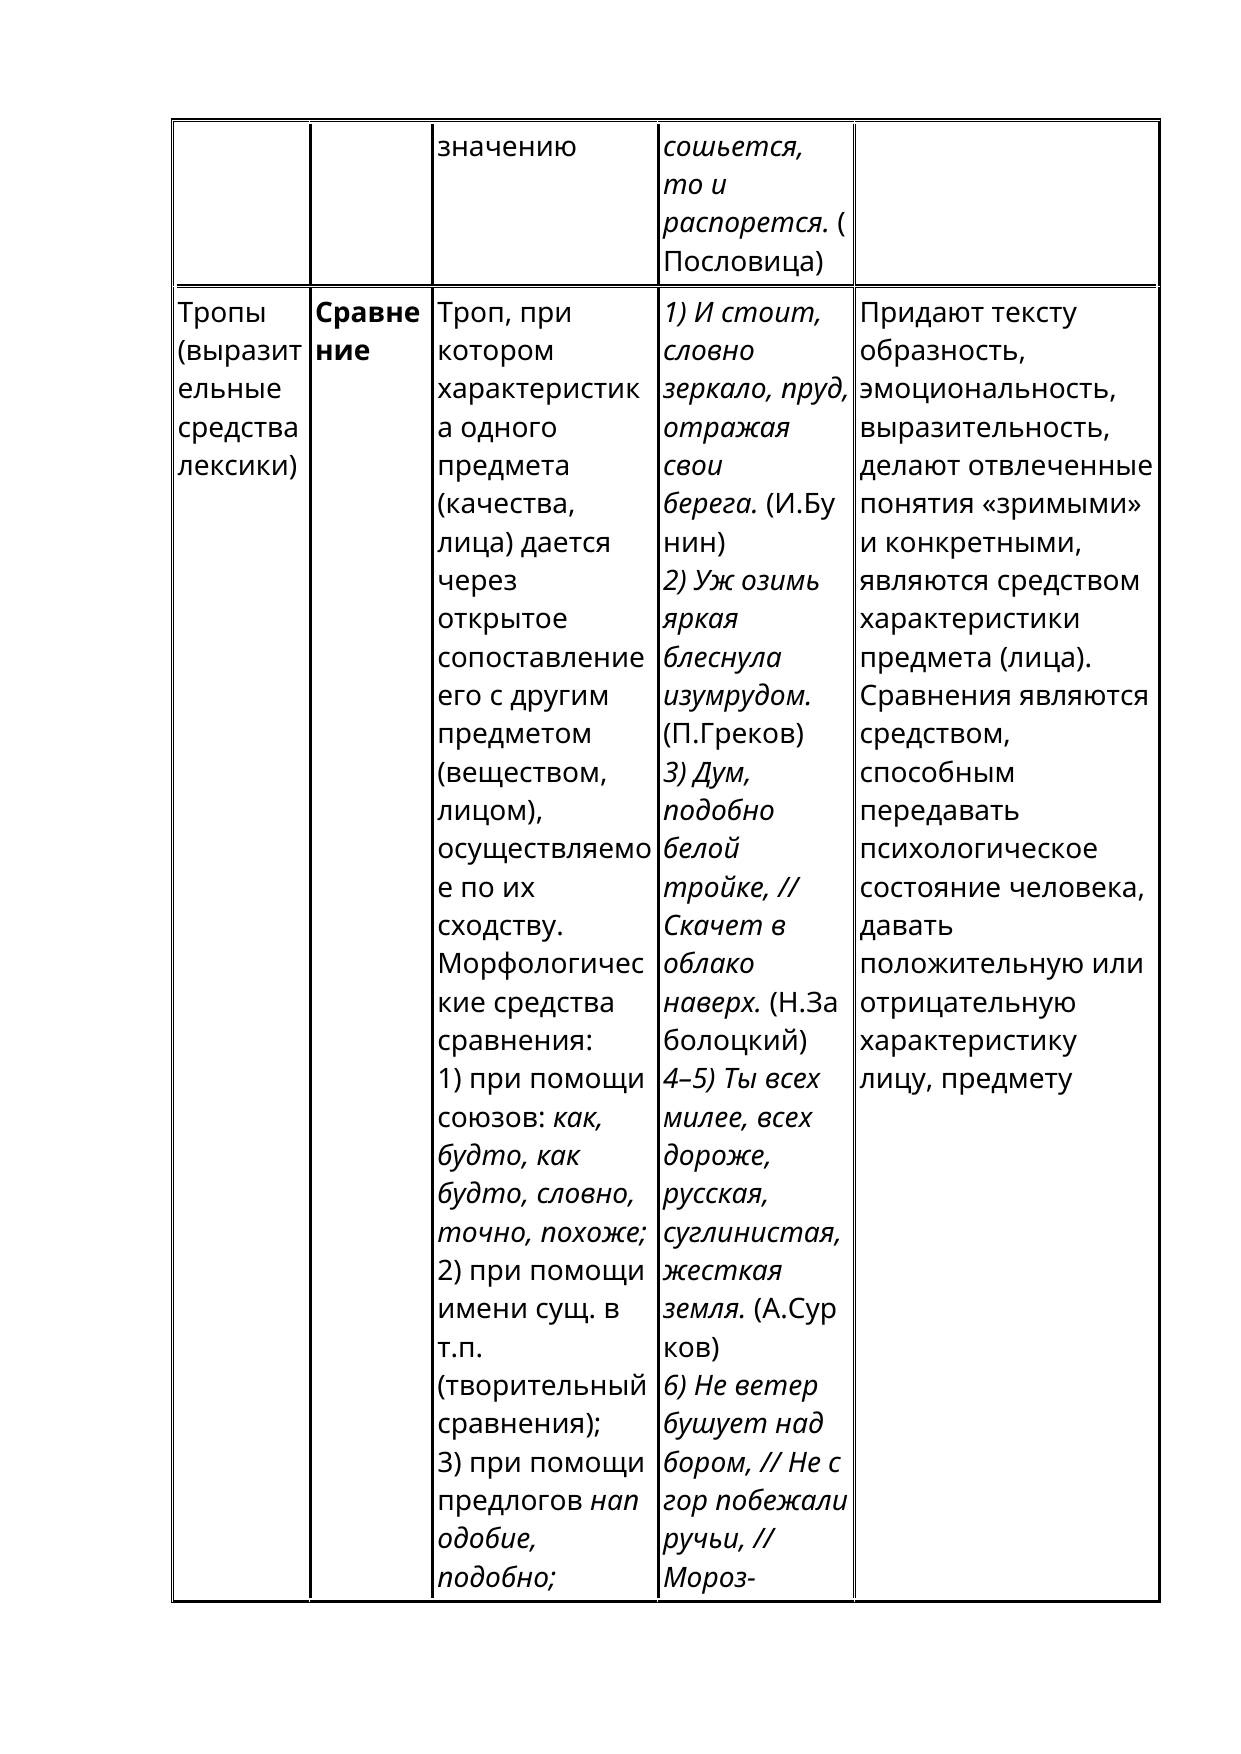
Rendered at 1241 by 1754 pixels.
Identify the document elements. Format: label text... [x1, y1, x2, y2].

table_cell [658, 122, 854, 284]
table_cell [658, 288, 854, 1600]
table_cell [432, 120, 658, 284]
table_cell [432, 288, 658, 1600]
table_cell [174, 284, 310, 1600]
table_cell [855, 284, 1159, 1600]
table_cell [855, 122, 1158, 284]
table_cell Парономасы [310, 122, 432, 284]
table_cell Сравнение [310, 288, 432, 1600]
